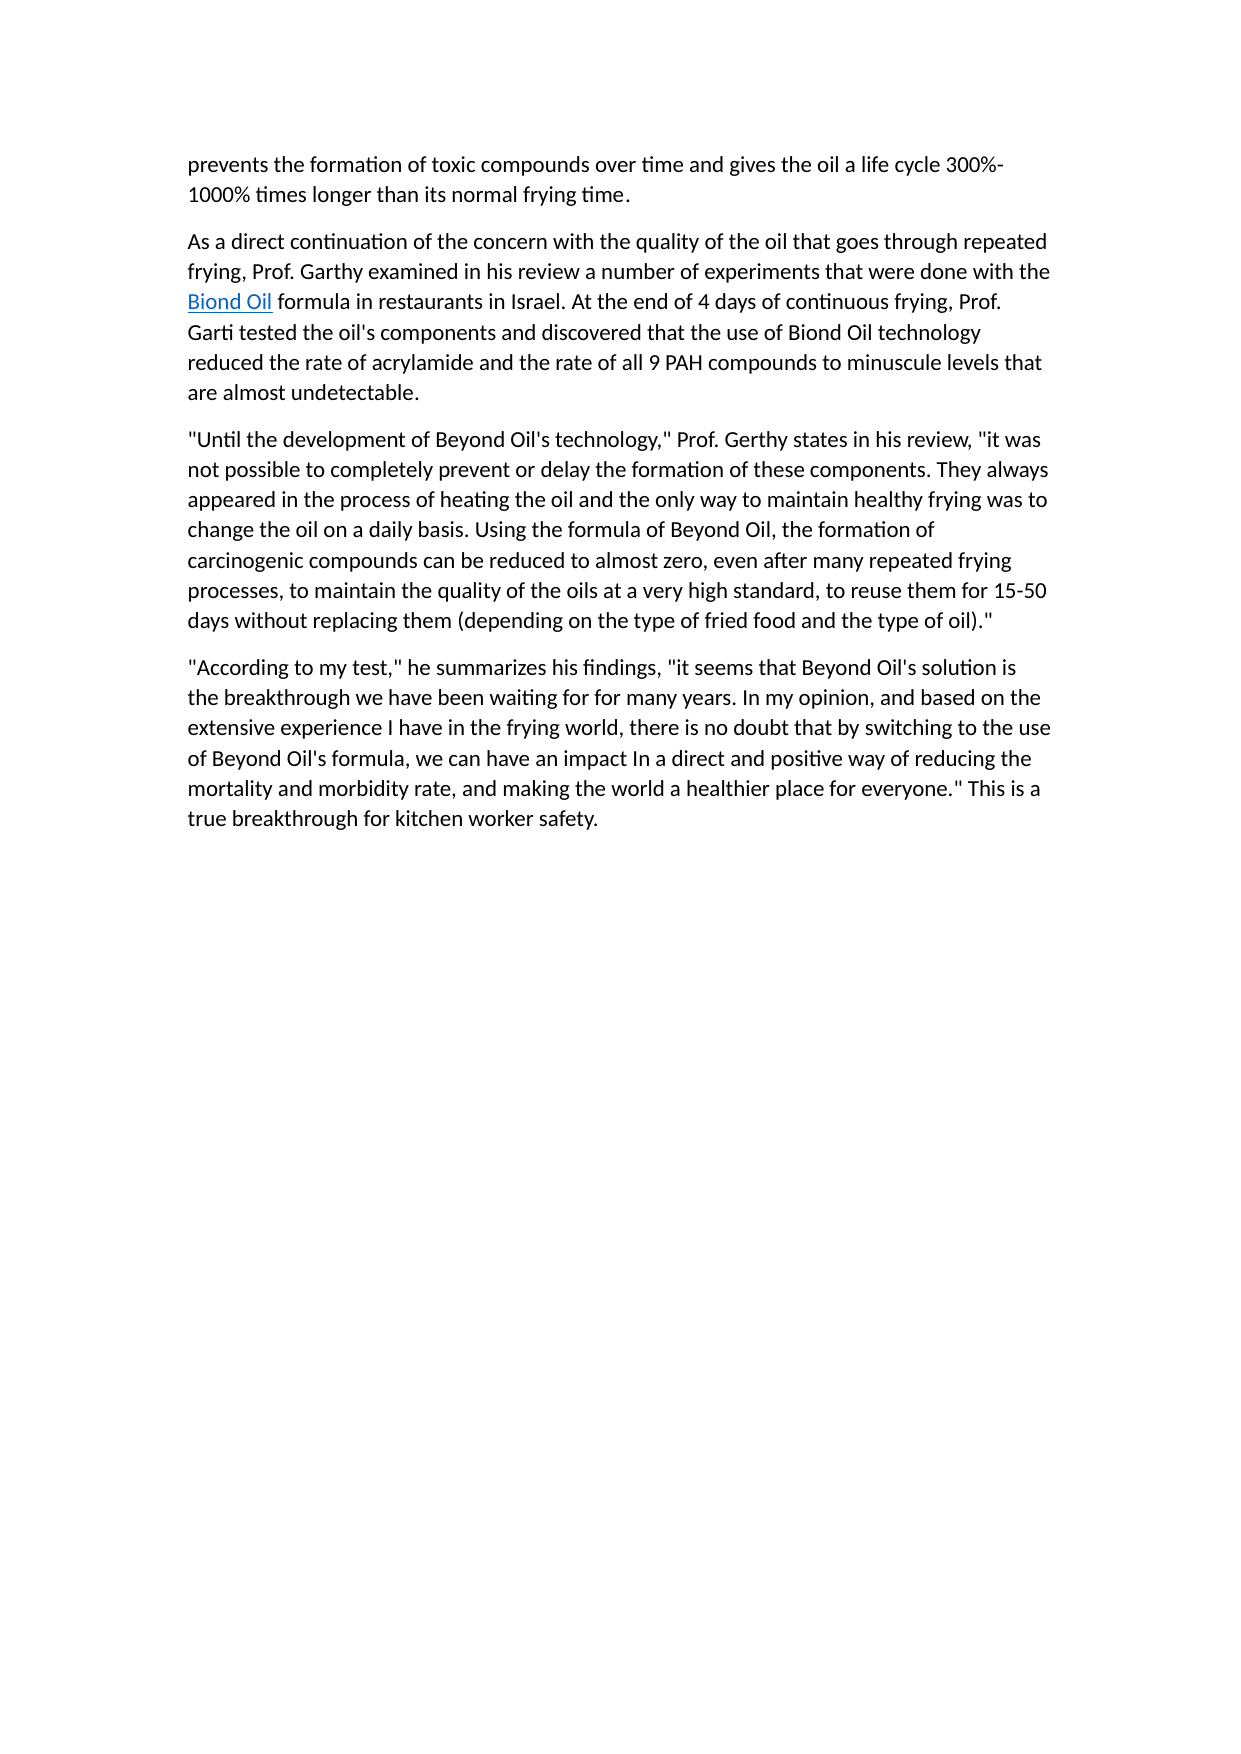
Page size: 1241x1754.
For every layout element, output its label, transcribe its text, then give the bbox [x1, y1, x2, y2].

text "According to my test," he summarizes his findings, "it seems that Beyond Oil's solution is the breakthrough we have been waiting for for many years. In my opinion, and based on the extensive experience I have in the frying world, there is no doubt that by switching to the use of Beyond Oil's formula, we can have an impact In a direct and positive way of reducing the mortality and morbidity rate, and making the world a healthier place for everyone." This is a true breakthrough for kitchen worker safety. [187, 653, 1053, 832]
text "Until the development of Beyond Oil's technology," Prof. Gerthy states in his review, "it was not possible to completely prevent or delay the formation of these components. They always appeared in the process of heating the oil and the only way to maintain healthy frying was to change the oil on a daily basis. Using the formula of Beyond Oil, the formation of carcinogenic compounds can be reduced to almost zero, even after many repeated frying processes, to maintain the quality of the oils at a very high standard, to reuse them for 15-50 days without replacing them (depending on the type of fried food and the type of oil)." [187, 425, 1053, 634]
text As a direct continuation of the concern with the quality of the oil that goes through repeated frying, Prof. Garthy examined in his review a number of experiments that were done with the Biond Oil formula in restaurants in Israel. At the end of 4 days of continuous frying, Prof. Garti tested the oil's components and discovered that the use of Biond Oil technology reduced the rate of acrylamide and the rate of all 9 PAH compounds to minuscule levels that are almost undetectable. [187, 227, 1053, 406]
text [187, 150, 1053, 208]
